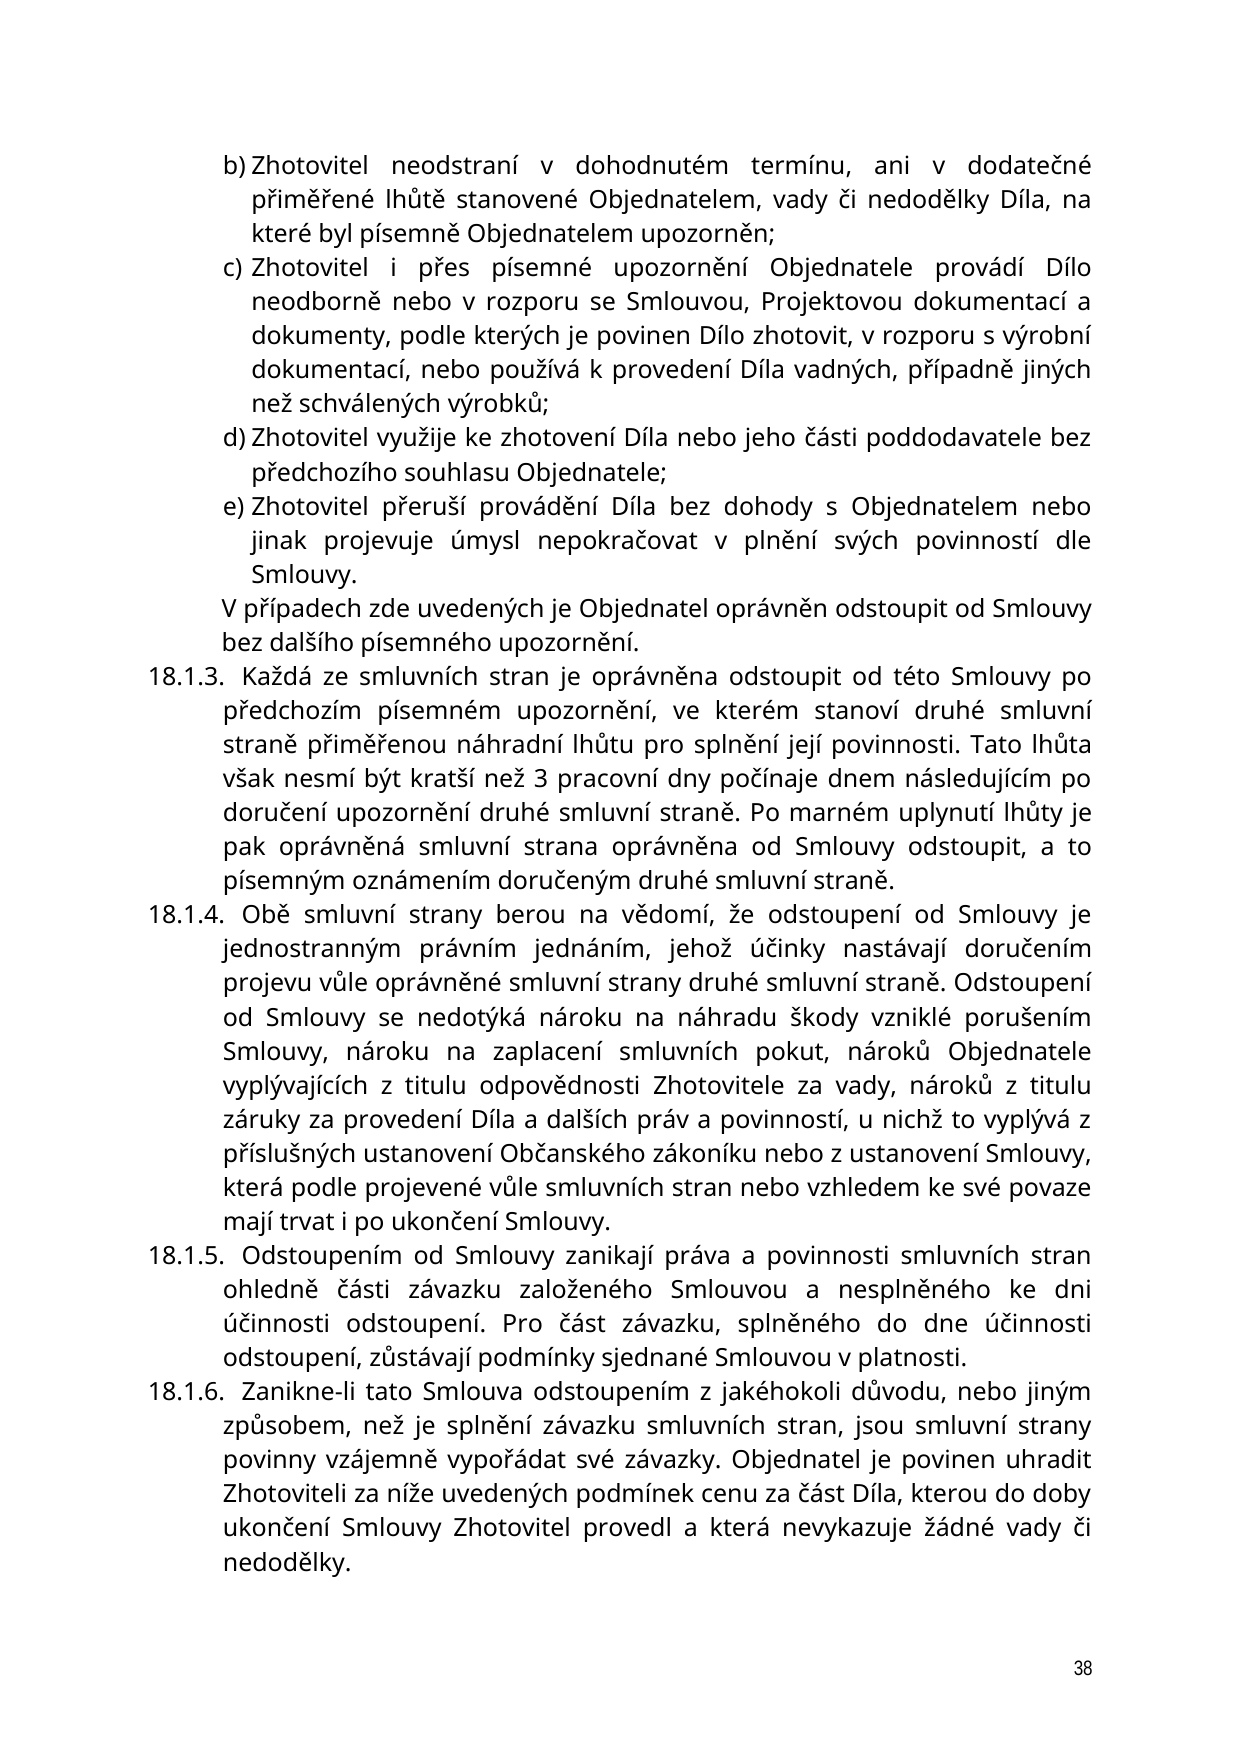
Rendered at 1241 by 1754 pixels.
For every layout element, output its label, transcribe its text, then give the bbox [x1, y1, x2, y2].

list Každá ze smluvních stran je oprávněna odstoupit od této Smlouvy po předchozím písemném upozornění, ve kterém stanoví druhé smluvní straně přiměřenou náhradní lhůtu pro splnění její povinnosti. Tato lhůta však nesmí být kratší než 3 pracovní dny počínaje dnem následujícím po doručení upozornění druhé smluvní straně. Po marném uplynutí lhůty je pak oprávněná smluvní strana oprávněna od Smlouvy odstoupit, a to písemným oznámením doručeným druhé smluvní straně. [148, 658, 1093, 897]
text b) Zhotovitel neodstraní v dohodnutém termínu, ani v dodatečné přiměřené lhůtě stanovené Objednatelem, vady či nedodělky Díla, na které byl písemně Objednatelem upozorněn; [223, 148, 1093, 250]
list Zanikne-li tato Smlouva odstoupením z jakéhokoli důvodu, nebo jiným způsobem, než je splnění závazku smluvních stran, jsou smluvní strany povinny vzájemně vypořádat své závazky. Objednatel je povinen uhradit Zhotoviteli za níže uvedených podmínek cenu za část Díla, kterou do doby ukončení Smlouvy Zhotovitel provedl a která nevykazuje žádné vady či nedodělky. [148, 1374, 1093, 1578]
list Obě smluvní strany berou na vědomí, že odstoupení od Smlouvy je jednostranným právním jednáním, jehož účinky nastávají doručením projevu vůle oprávněné smluvní strany druhé smluvní straně. Odstoupení od Smlouvy se nedotýká nároku na náhradu škody vzniklé porušením Smlouvy, nároku na zaplacení smluvních pokut, nároků Objednatele vyplývajících z titulu odpovědnosti Zhotovitele za vady, nároků z titulu záruky za provedení Díla a dalších práv a povinností, u nichž to vyplývá z příslušných ustanovení Občanského zákoníku nebo z ustanovení Smlouvy, která podle projevené vůle smluvních stran nebo vzhledem ke své povaze mají trvat i po ukončení Smlouvy. [148, 897, 1093, 1238]
list Odstoupením od Smlouvy zanikají práva a povinnosti smluvních stran ohledně části závazku založeného Smlouvou a nesplněného ke dni účinnosti odstoupení. Pro část závazku, splněného do dne účinnosti odstoupení, zůstávají podmínky sjednané Smlouvou v platnosti. [148, 1238, 1093, 1374]
text d) Zhotovitel využije ke zhotovení Díla nebo jeho části poddodavatele bez předchozího souhlasu Objednatele; [223, 420, 1093, 488]
text V případech zde uvedených je Objednatel oprávněn odstoupit od Smlouvy bez dalšího písemného upozornění. [221, 590, 1093, 658]
text e) Zhotovitel přeruší provádění Díla bez dohody s Objednatelem nebo jinak projevuje úmysl nepokračovat v plnění svých povinností dle Smlouvy. [223, 488, 1093, 590]
text c) Zhotovitel i přes písemné upozornění Objednatele provádí Dílo neodborně nebo v rozporu se Smlouvou, Projektovou dokumentací a dokumenty, podle kterých je povinen Dílo zhotovit, v rozporu s výrobní dokumentací, nebo používá k provedení Díla vadných, případně jiných než schválených výrobků; [223, 250, 1093, 420]
